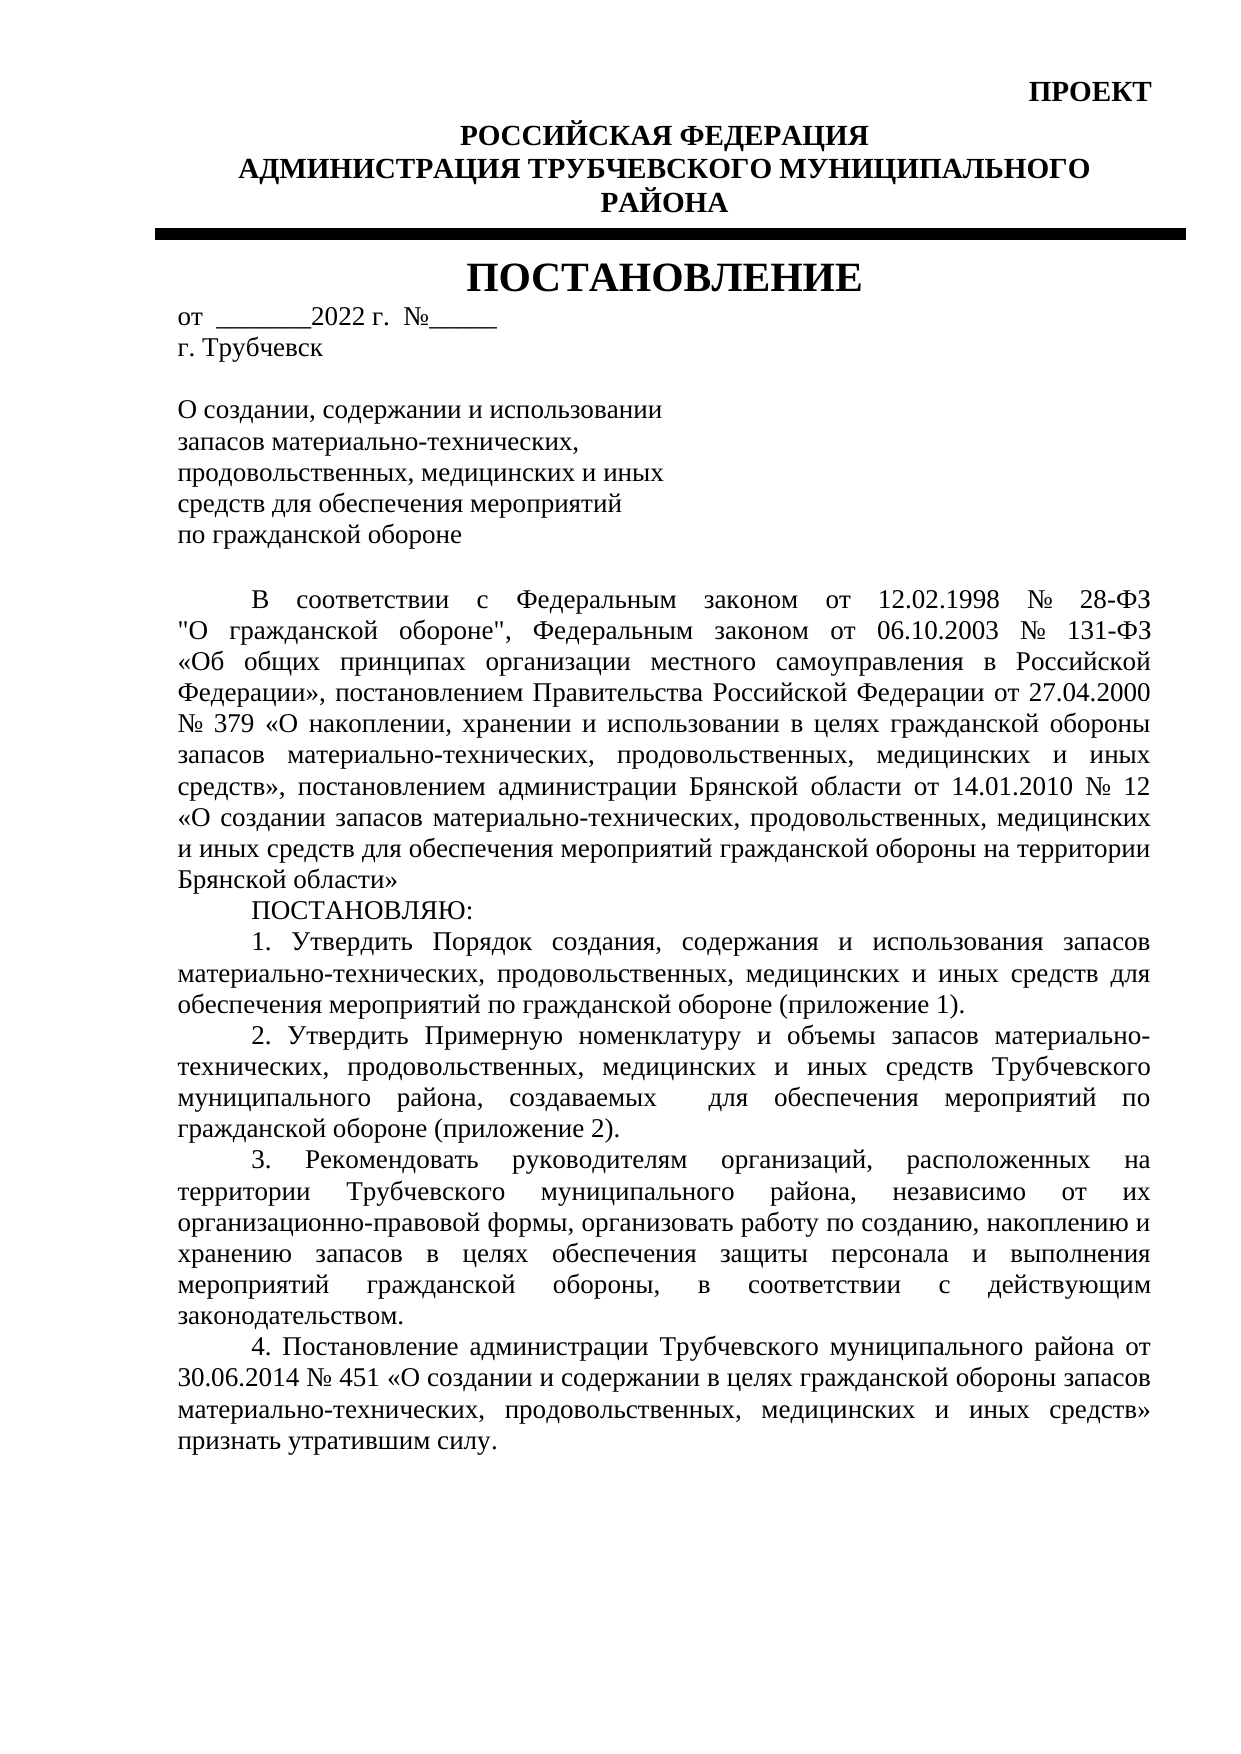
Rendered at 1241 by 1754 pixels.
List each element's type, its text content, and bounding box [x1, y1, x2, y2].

text 2. Утвердить Примерную номенклатуру и объемы запасов материально-технических, продовольственных, медицинских и иных средств Трубчевского муниципального района, создаваемых для обеспечения мероприятий по гражданской обороне (приложение 2). [177, 1019, 1152, 1143]
text 4. Постановление администрации Трубчевского муниципального района от 30.06.2014 № 451 «О создании и содержании в целях гражданской обороны запасов материально-технических, продовольственных, медицинских и иных средств» признать утратившим силу. [177, 1330, 1152, 1455]
text продовольственных, медицинских и иных [177, 456, 1152, 487]
text О создании, содержании и использовании [177, 394, 1152, 425]
text 3. Рекомендовать руководителям организаций, расположенных на территории Трубчевского муниципального района, независимо от их организационно-правовой формы, организовать работу по созданию, накоплению и хранению запасов в целях обеспечения защиты персонала и выполнения мероприятий гражданской обороны, в соответствии с действующим законодательством. [177, 1143, 1152, 1330]
text г. Трубчевск [177, 331, 1152, 362]
title ПОСТАНОВЛЯЮ: [177, 894, 1152, 926]
text 1. Утвердить Порядок создания, содержания и использования запасов материально-технических, продовольственных, медицинских и иных средств для обеспечения мероприятий по гражданской обороне (приложение 1). [177, 926, 1152, 1019]
text средств для обеспечения мероприятий [177, 487, 1152, 518]
text РОССИЙСКАЯ ФЕДЕРАЦИЯ [177, 118, 1152, 152]
text запасов материально-технических, [177, 425, 1152, 456]
text ПОСТАНОВЛЕНИЕ [177, 252, 1152, 300]
title В соответствии с Федеральным законом от 12.02.1998 № 28-ФЗ "О гражданской обороне", Федеральным законом от 06.10.2003 № 131-ФЗ «Об общих принципах организации местного самоуправления в Российской Федерации», постановлением Правительства Российской Федерации от 27.04.2000 № 379 «О накоплении, хранении и использовании в целях гражданской обороны запасов материально-технических, продовольственных, медицинских и иных средств», постановлением администрации Брянской области от 14.01.2010 № 12 «О создании запасов материально-технических, продовольственных, медицинских и иных средств для обеспечения мероприятий гражданской обороны на территории Брянской области» [177, 583, 1152, 894]
text по гражданской обороне [177, 518, 1152, 549]
text АДМИНИСТРАЦИЯ ТРУБЧЕВСКОГО МУНИЦИПАЛЬНОГО РАЙОНА [177, 152, 1152, 219]
text от _______2022 г. №_____ [177, 300, 1152, 331]
